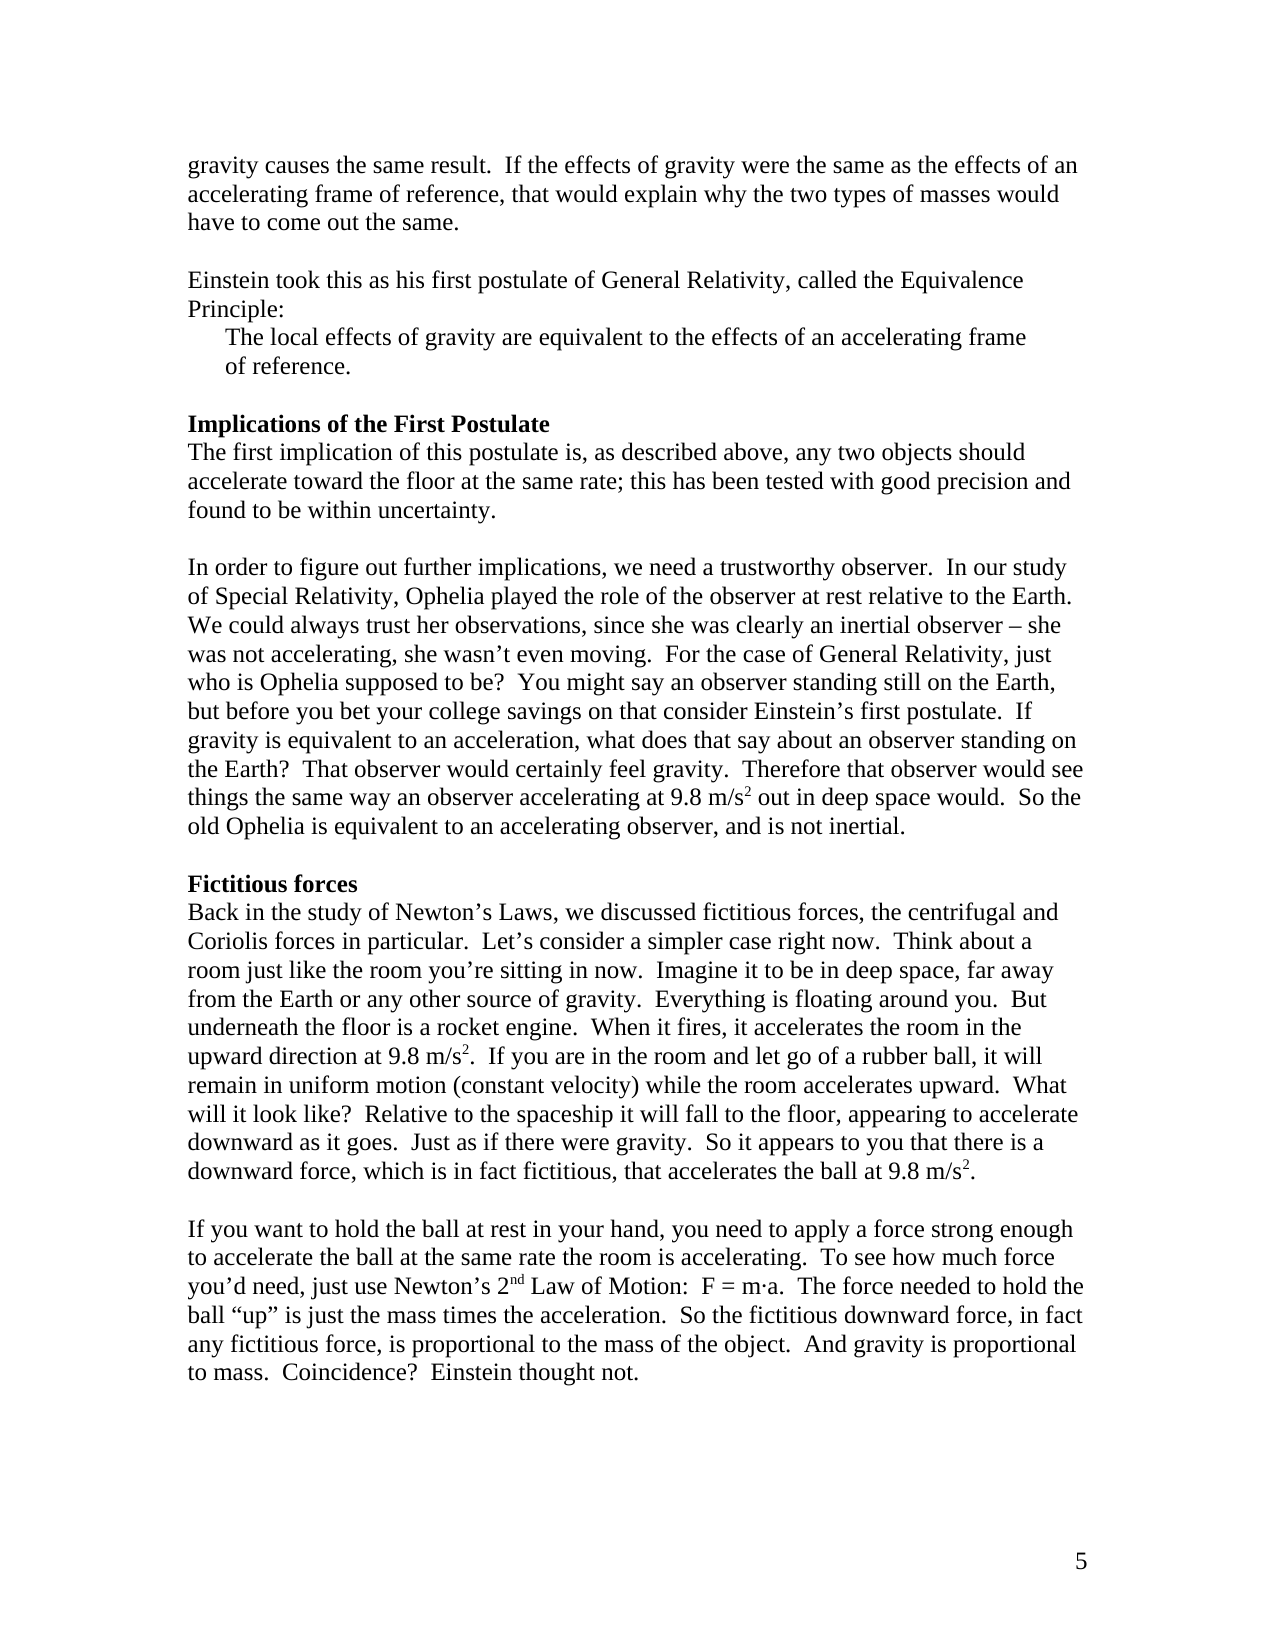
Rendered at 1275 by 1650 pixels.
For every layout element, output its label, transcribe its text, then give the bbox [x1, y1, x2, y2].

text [187, 150, 1087, 236]
text Back in the study of ’s Laws, we discussed fictitious forces, the centrifugal and Coriolis forces in particular. Let’s consider a simpler case right now. Think about a room just like the room you’re sitting in now. Imagine it to be in deep space, far away from the Earth or any other source of gravity. Everything is floating around you. But underneath the floor is a rocket engine. When it fires, it accelerates the room in the upward direction at 9.8 m/s2. If you are in the room and let go of a rubber ball, it will remain in uniform motion (constant velocity) while the room accelerates upward. What will it look like? Relative to the spaceship it will fall to the floor, appearing to accelerate downward as it goes. Just as if there were gravity. So it appears to you that there is a downward force, which is in fact fictitious, that accelerates the ball at 9.8 m/s2. [187, 897, 1087, 1185]
text If you want to hold the ball at rest in your hand, you need to apply a force strong enough to accelerate the ball at the same rate the room is accelerating. To see how much force you’d need, just use ’s 2nd Law of Motion: F = m∙a. The force needed to hold the ball “up” is just the mass times the acceleration. So the fictitious downward force, in fact any fictitious force, is proportional to the mass of the object. And gravity is proportional to mass. Coincidence? Einstein thought not. [187, 1214, 1087, 1386]
text The first implication of this postulate is, as described above, any two objects should accelerate toward the floor at the same rate; this has been tested with good precision and found to be within uncertainty. [187, 437, 1087, 524]
text Implications of the First Postulate [187, 409, 1087, 437]
text Einstein took this as his first postulate of General Relativity, called the Equivalence Principle: [187, 265, 1087, 322]
text Fictitious forces [187, 869, 1087, 897]
text The local effects of gravity are equivalent to the effects of an accelerating frame of reference. [225, 322, 1050, 380]
text In order to figure out further implications, we need a trustworthy observer. In our study of Special Relativity, Ophelia played the role of the observer at rest relative to the Earth. We could always trust her observations, since she was clearly an inertial observer – she was not accelerating, she wasn’t even moving. For the case of General Relativity, just who is Ophelia supposed to be? You might say an observer standing still on the Earth, but before you bet your college savings on that consider Einstein’s first postulate. If gravity is equivalent to an acceleration, what does that say about an observer standing on the Earth? That observer would certainly feel gravity. Therefore that observer would see things the same way an observer accelerating at 9.8 m/s2 out in deep space would. So the old Ophelia is equivalent to an accelerating observer, and is not inertial. [187, 552, 1087, 840]
